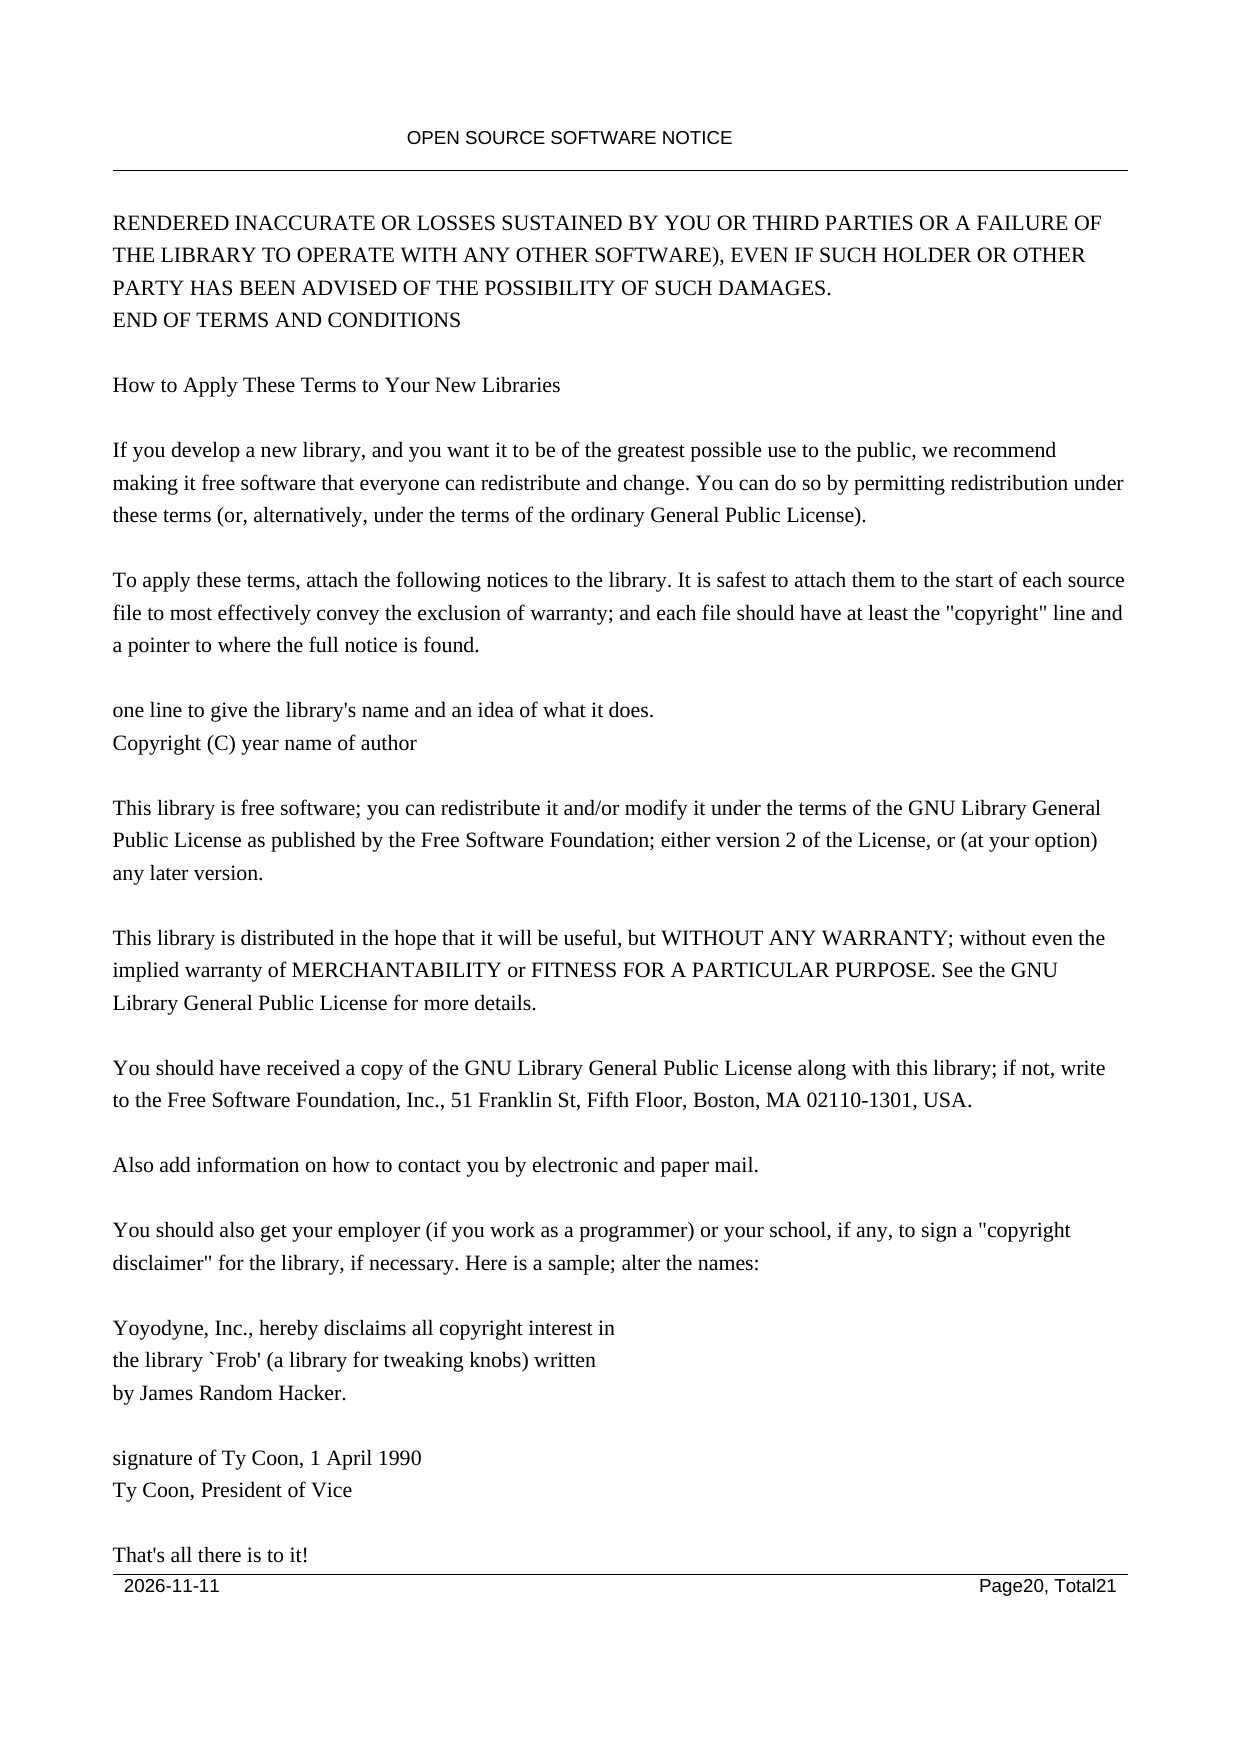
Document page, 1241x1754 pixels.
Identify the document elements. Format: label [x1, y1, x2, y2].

text [112, 206, 1128, 1571]
